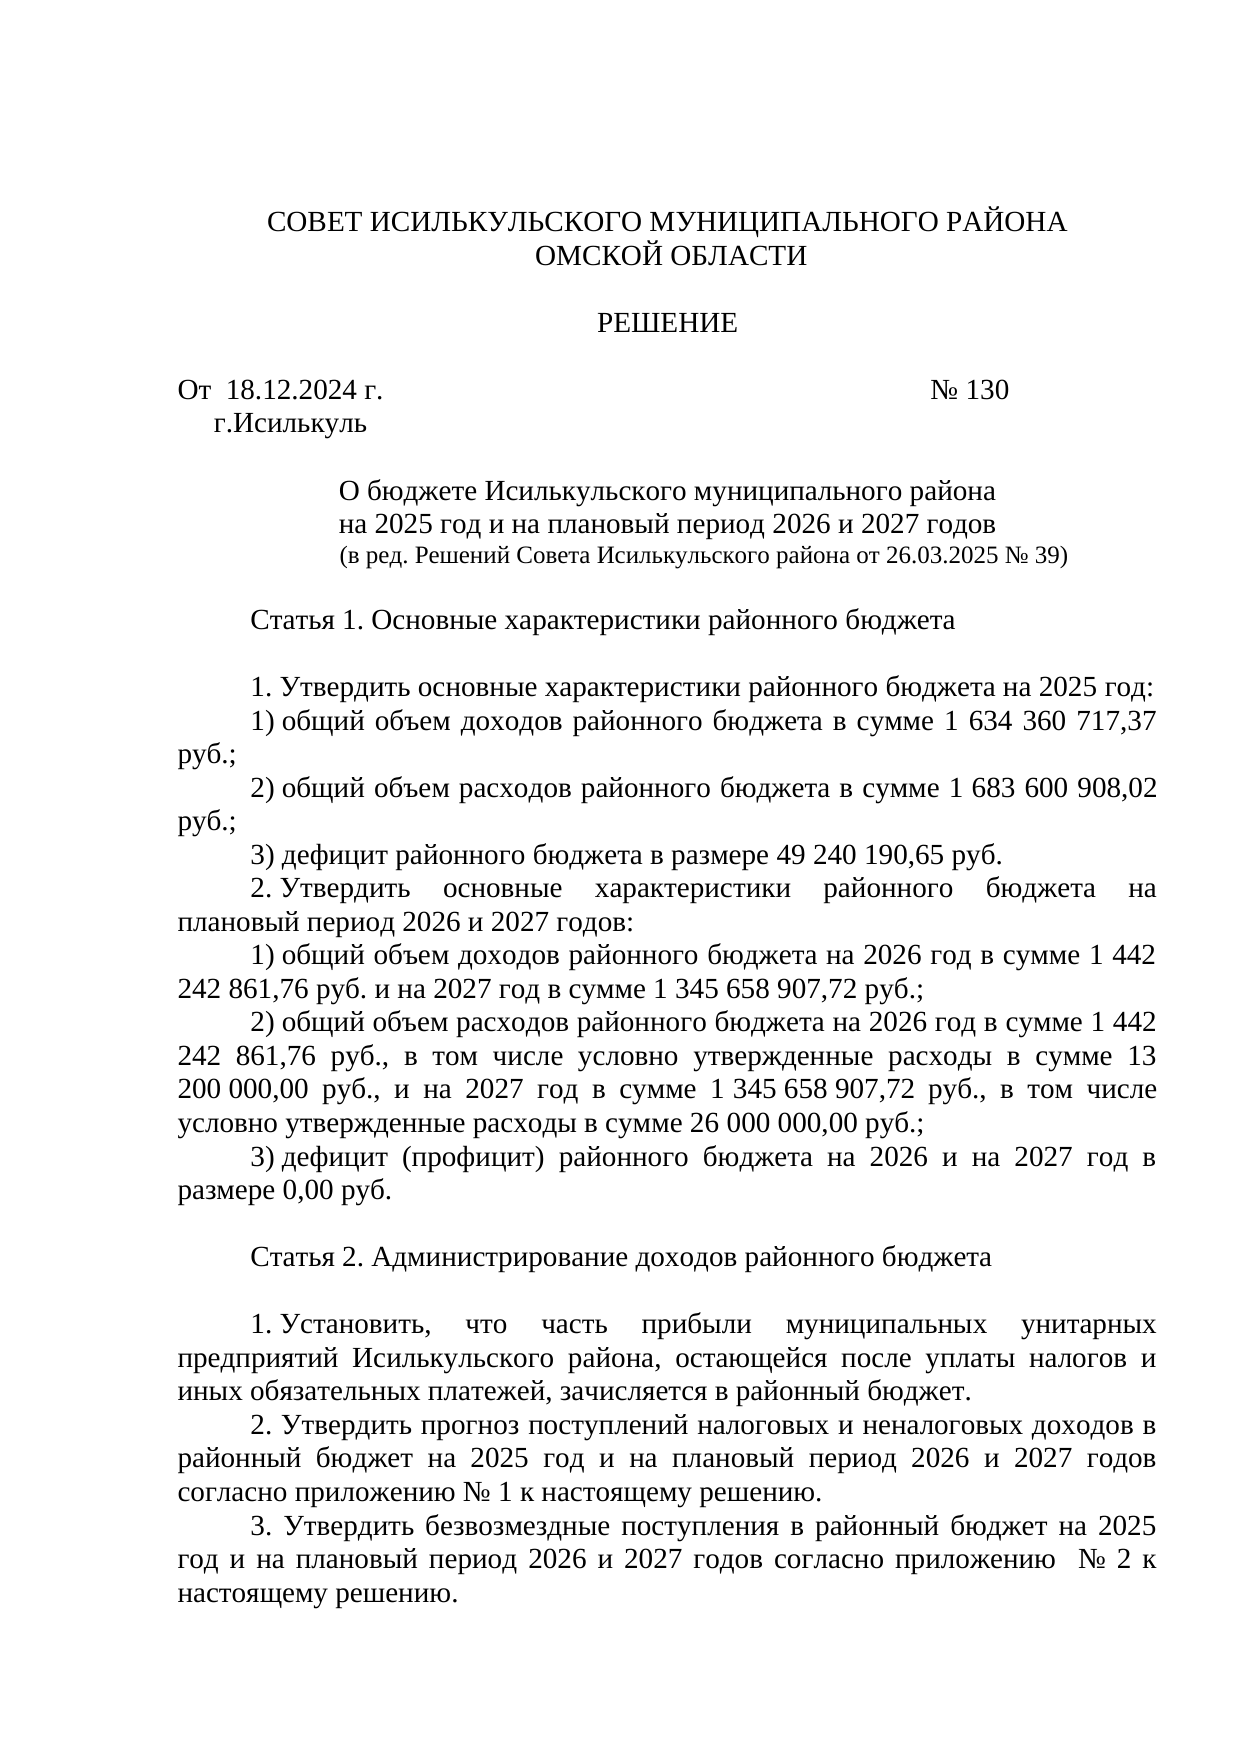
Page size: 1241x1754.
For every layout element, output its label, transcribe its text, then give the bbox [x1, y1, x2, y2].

text 3. Утвердить безвозмездные поступления в районный бюджет на 2025 год и на плановый период 2026 и 2027 годов согласно приложению № 2 к настоящему решению. [177, 1508, 1157, 1608]
text 1. Утвердить основные характеристики районного бюджета на 2025 год: [177, 669, 1157, 703]
text 3) дефицит районного бюджета в размере 49 240 190,65 руб. [177, 837, 1157, 870]
text (в ред. Решений Совета Исилькульского района от 26.03.2025 № 39) [177, 540, 1157, 568]
title РЕШЕНИЕ [177, 305, 1157, 338]
text О бюджете Исилькульского муниципального района [177, 473, 1157, 506]
text 1) общий объем доходов районного бюджета на 2026 год в сумме 1 442 242 861,76 руб. и на 2027 год в сумме 1 345 658 907,72 руб.; [177, 937, 1157, 1004]
text 1) общий объем доходов районного бюджета в сумме 1 634 360 717,37 руб.; [177, 703, 1157, 770]
text Статья 1. Основные характеристики районного бюджета [177, 602, 1157, 636]
text Статья 2. Администрирование доходов районного бюджета [177, 1239, 1157, 1273]
title СОВЕТ ИСИЛЬКУЛЬСКОГО МУНИЦИПАЛЬНОГО РАЙОНА [177, 204, 1157, 238]
text г.Исилькуль [177, 406, 1157, 439]
text 1. Установить, что часть прибыли муниципальных унитарных предприятий Исилькульского района, остающейся после уплаты налогов и иных обязательных платежей, зачисляется в районный бюджет. [177, 1306, 1157, 1407]
text От 18.12.2024 г. № 130 [177, 372, 1157, 406]
text 2. Утвердить прогноз поступлений налоговых и неналоговых доходов в районный бюджет на 2025 год и на плановый период 2026 и 2027 годов согласно приложению № 1 к настоящему решению. [177, 1407, 1157, 1508]
text 3) дефицит (профицит) районного бюджета на 2026 и на 2027 год в размере 0,00 руб. [177, 1139, 1157, 1206]
text 2. Утвердить основные характеристики районного бюджета на плановый период 2026 и 2027 годов: [177, 870, 1157, 937]
title ОМСКОЙ ОБЛАСТИ [177, 238, 1157, 271]
text 2) общий объем расходов районного бюджета на 2026 год в сумме 1 442 242 861,76 руб., в том числе условно утвержденные расходы в сумме 13 200 000,00 руб., и на 2027 год в сумме 1 345 658 907,72 руб., в том числе условно утвержденные расходы в сумме 26 000 000,00 руб.; [177, 1004, 1157, 1139]
text на 2025 год и на плановый период 2026 и 2027 годов [177, 506, 1157, 540]
text 2) общий объем расходов районного бюджета в сумме 1 683 600 908,02 руб.; [177, 770, 1157, 837]
